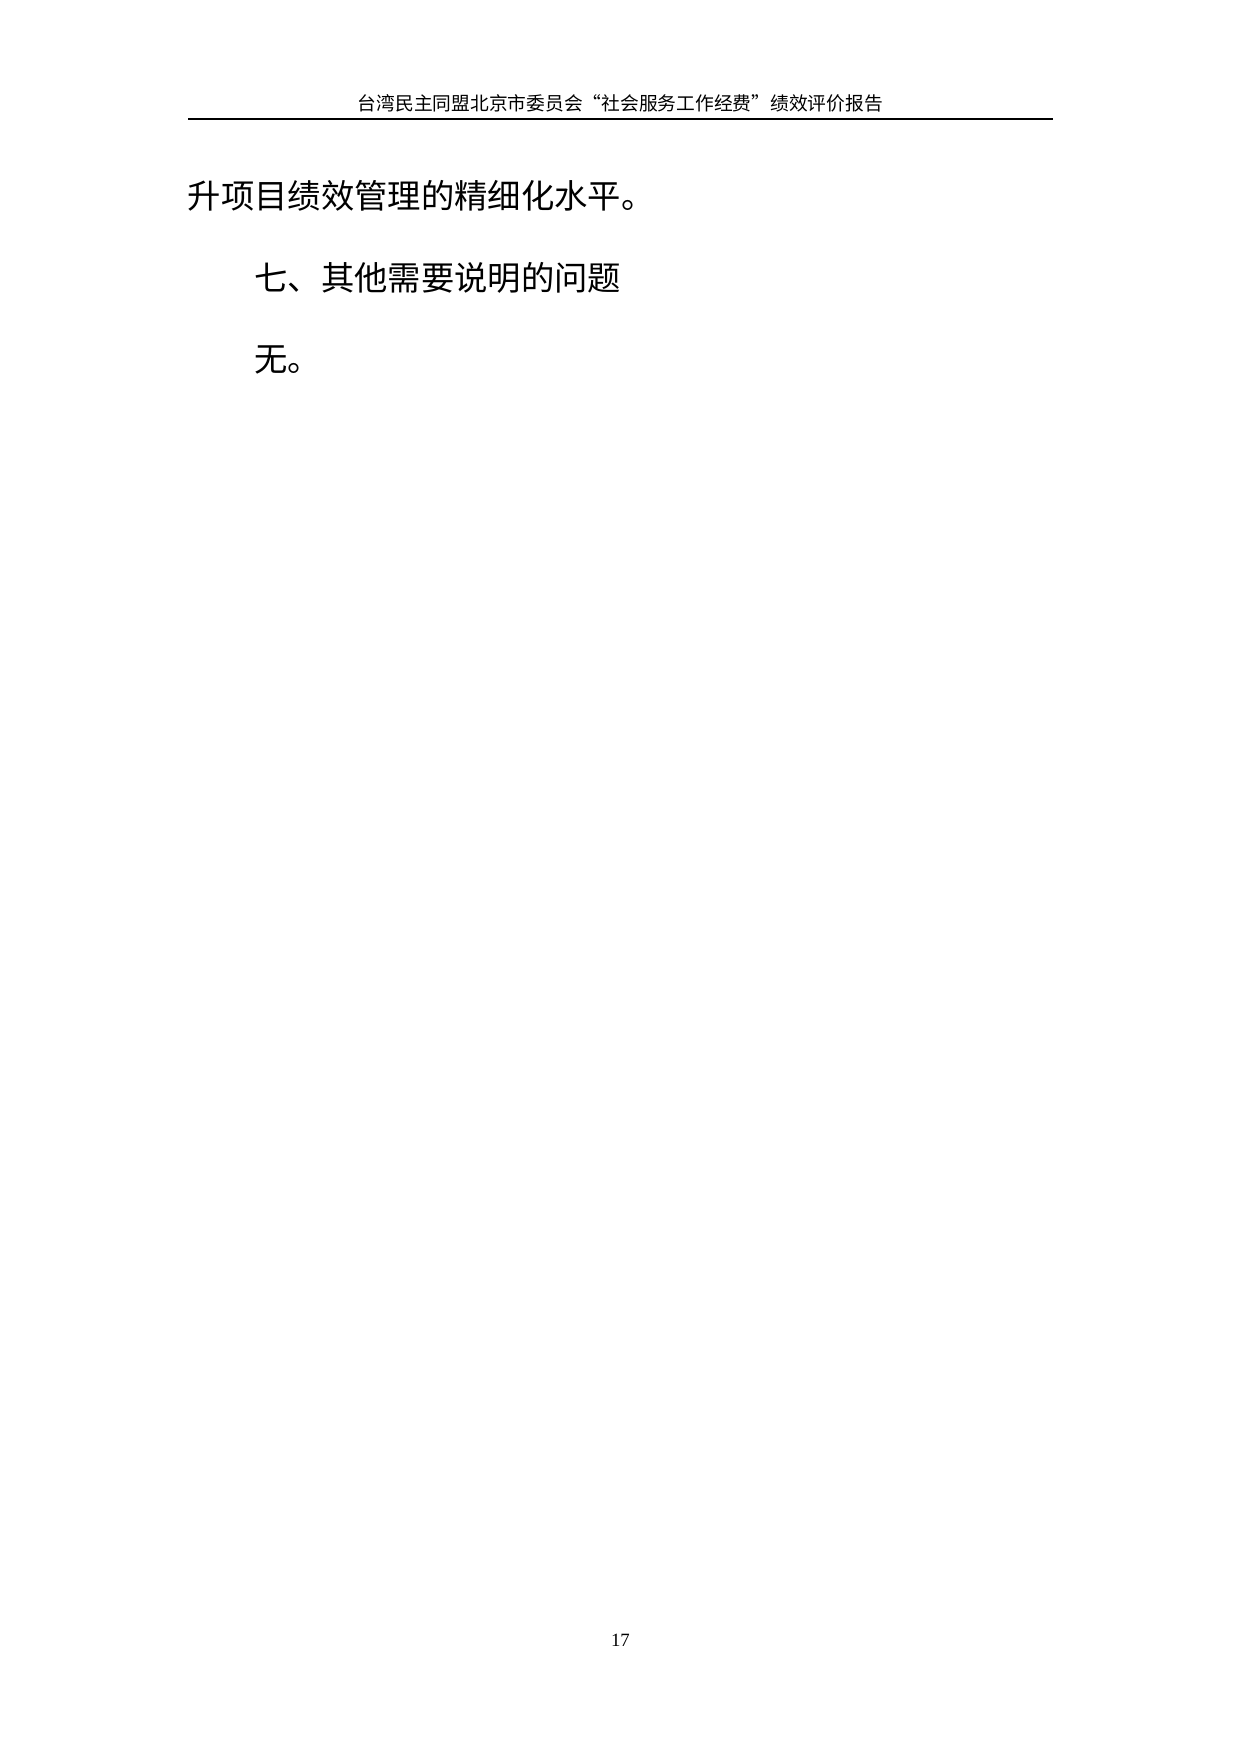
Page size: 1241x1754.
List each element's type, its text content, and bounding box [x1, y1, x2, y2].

list 无。 [187, 324, 1053, 389]
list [187, 162, 1053, 227]
list 七、其他需要说明的问题 [187, 243, 1053, 308]
